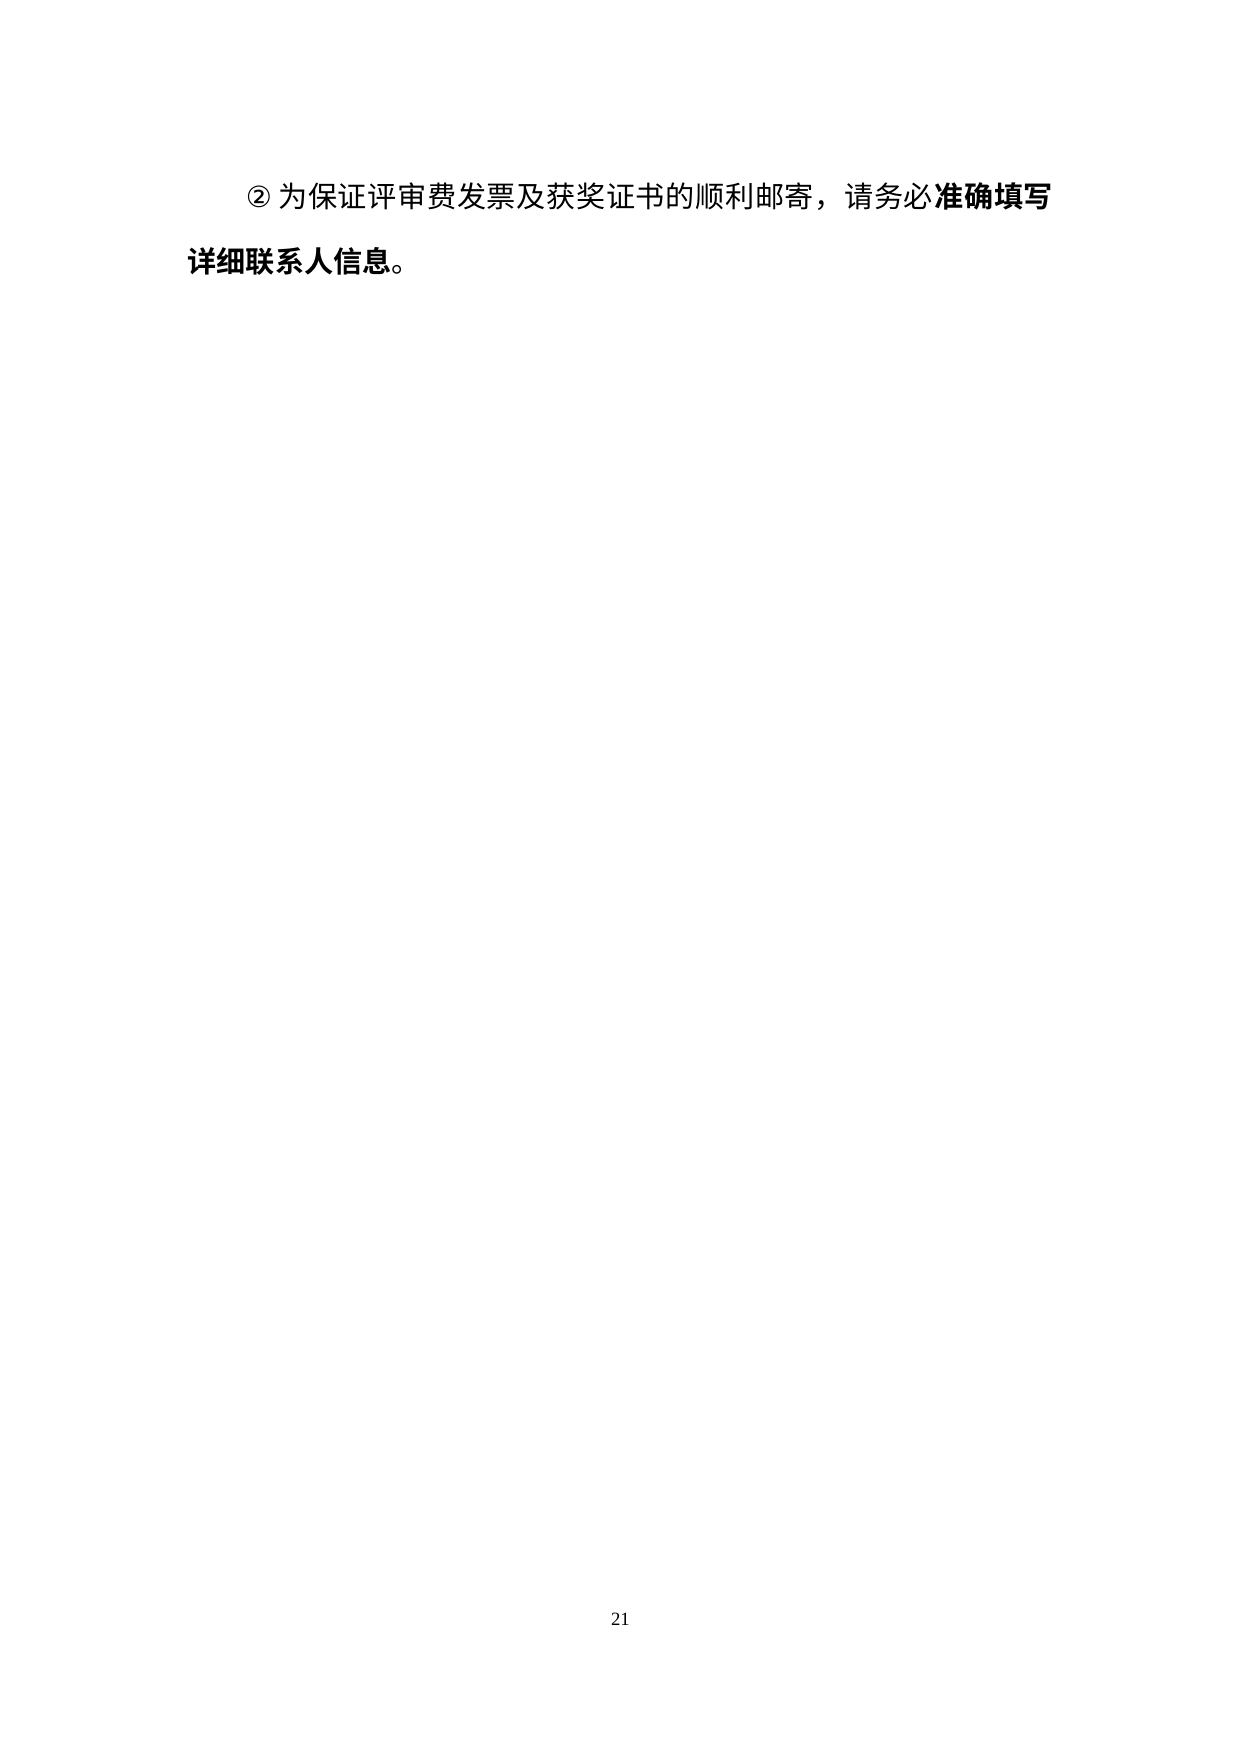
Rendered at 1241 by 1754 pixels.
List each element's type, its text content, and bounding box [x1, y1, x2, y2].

text ②为保证评审费发票及获奖证书的顺利邮寄，请务必准确填写详细联系人信息。附表二 [187, 162, 1053, 292]
